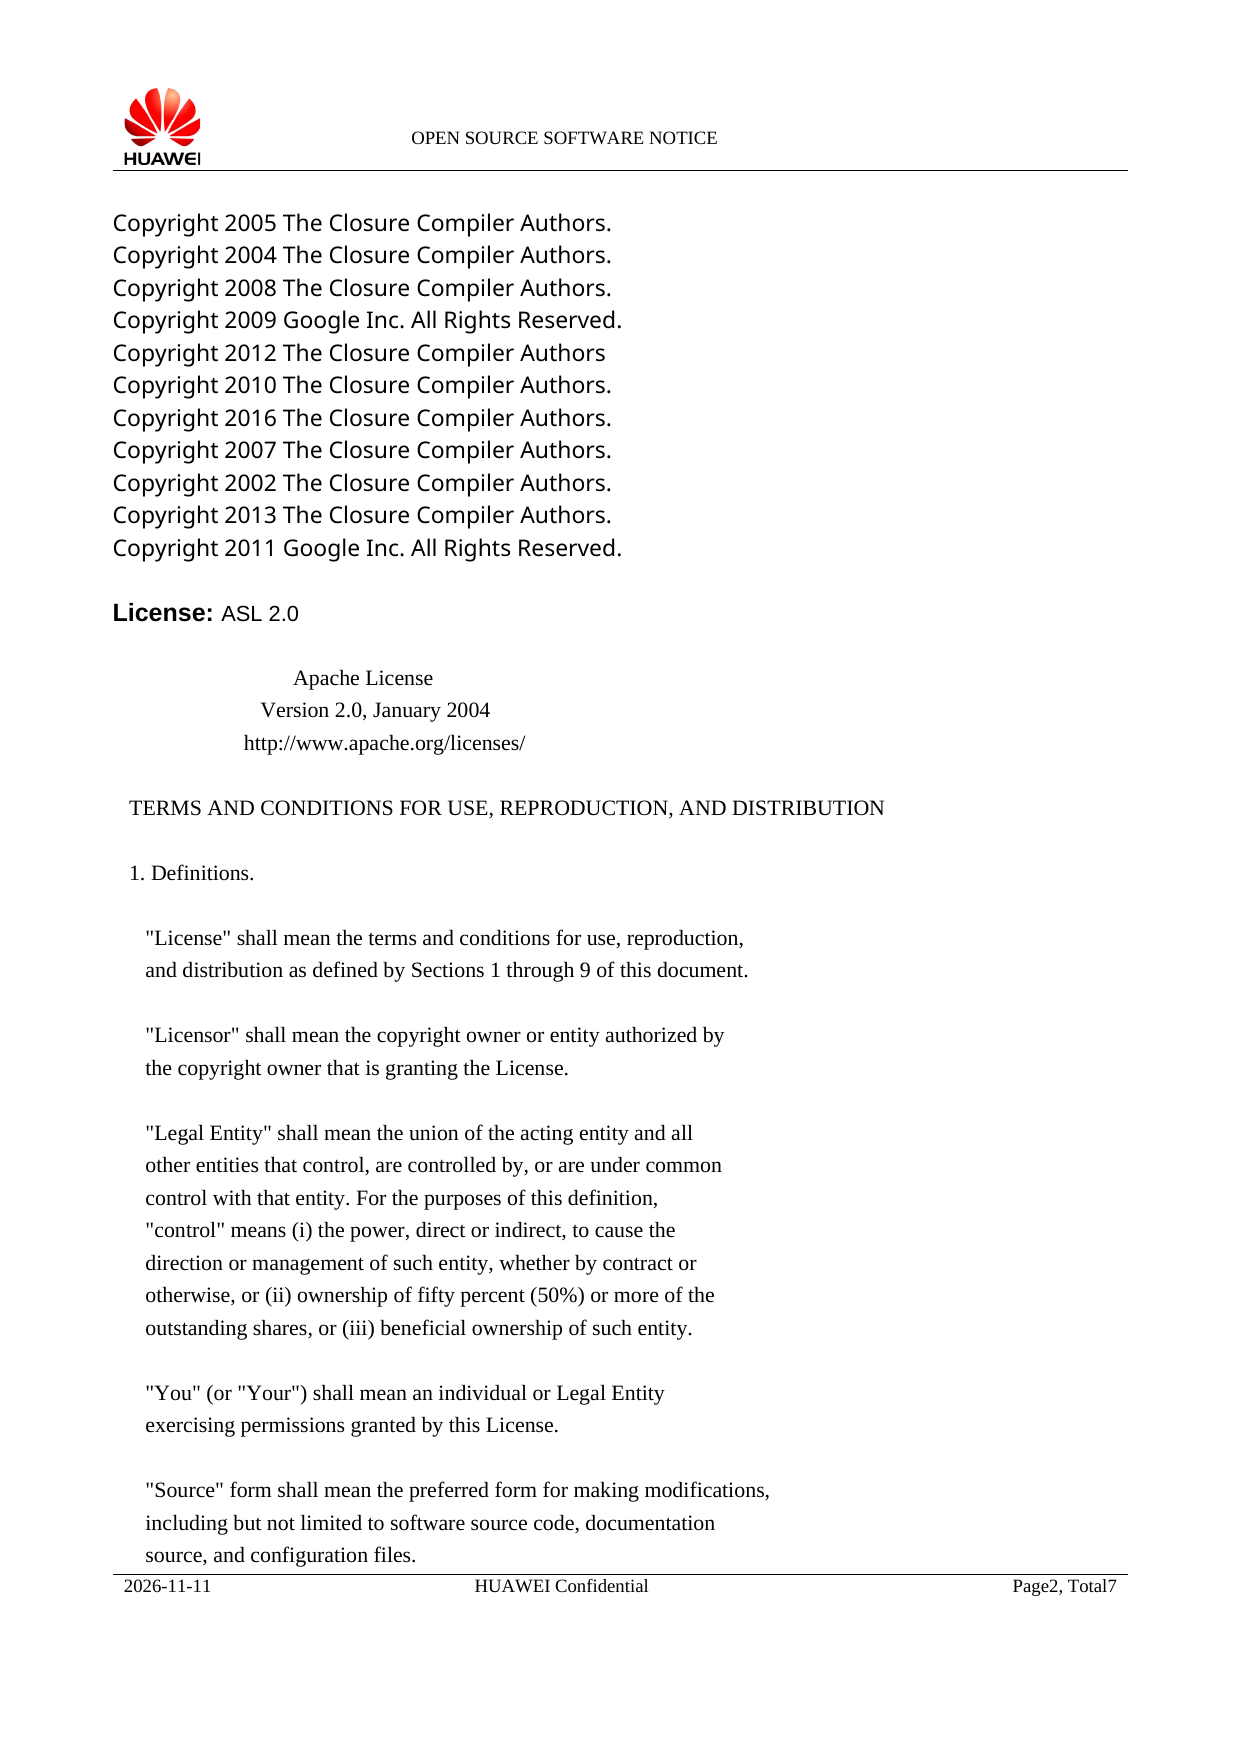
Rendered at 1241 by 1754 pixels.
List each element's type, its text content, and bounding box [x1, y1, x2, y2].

text License: ASL 2.0 [112, 596, 1128, 629]
picture [124, 88, 201, 165]
